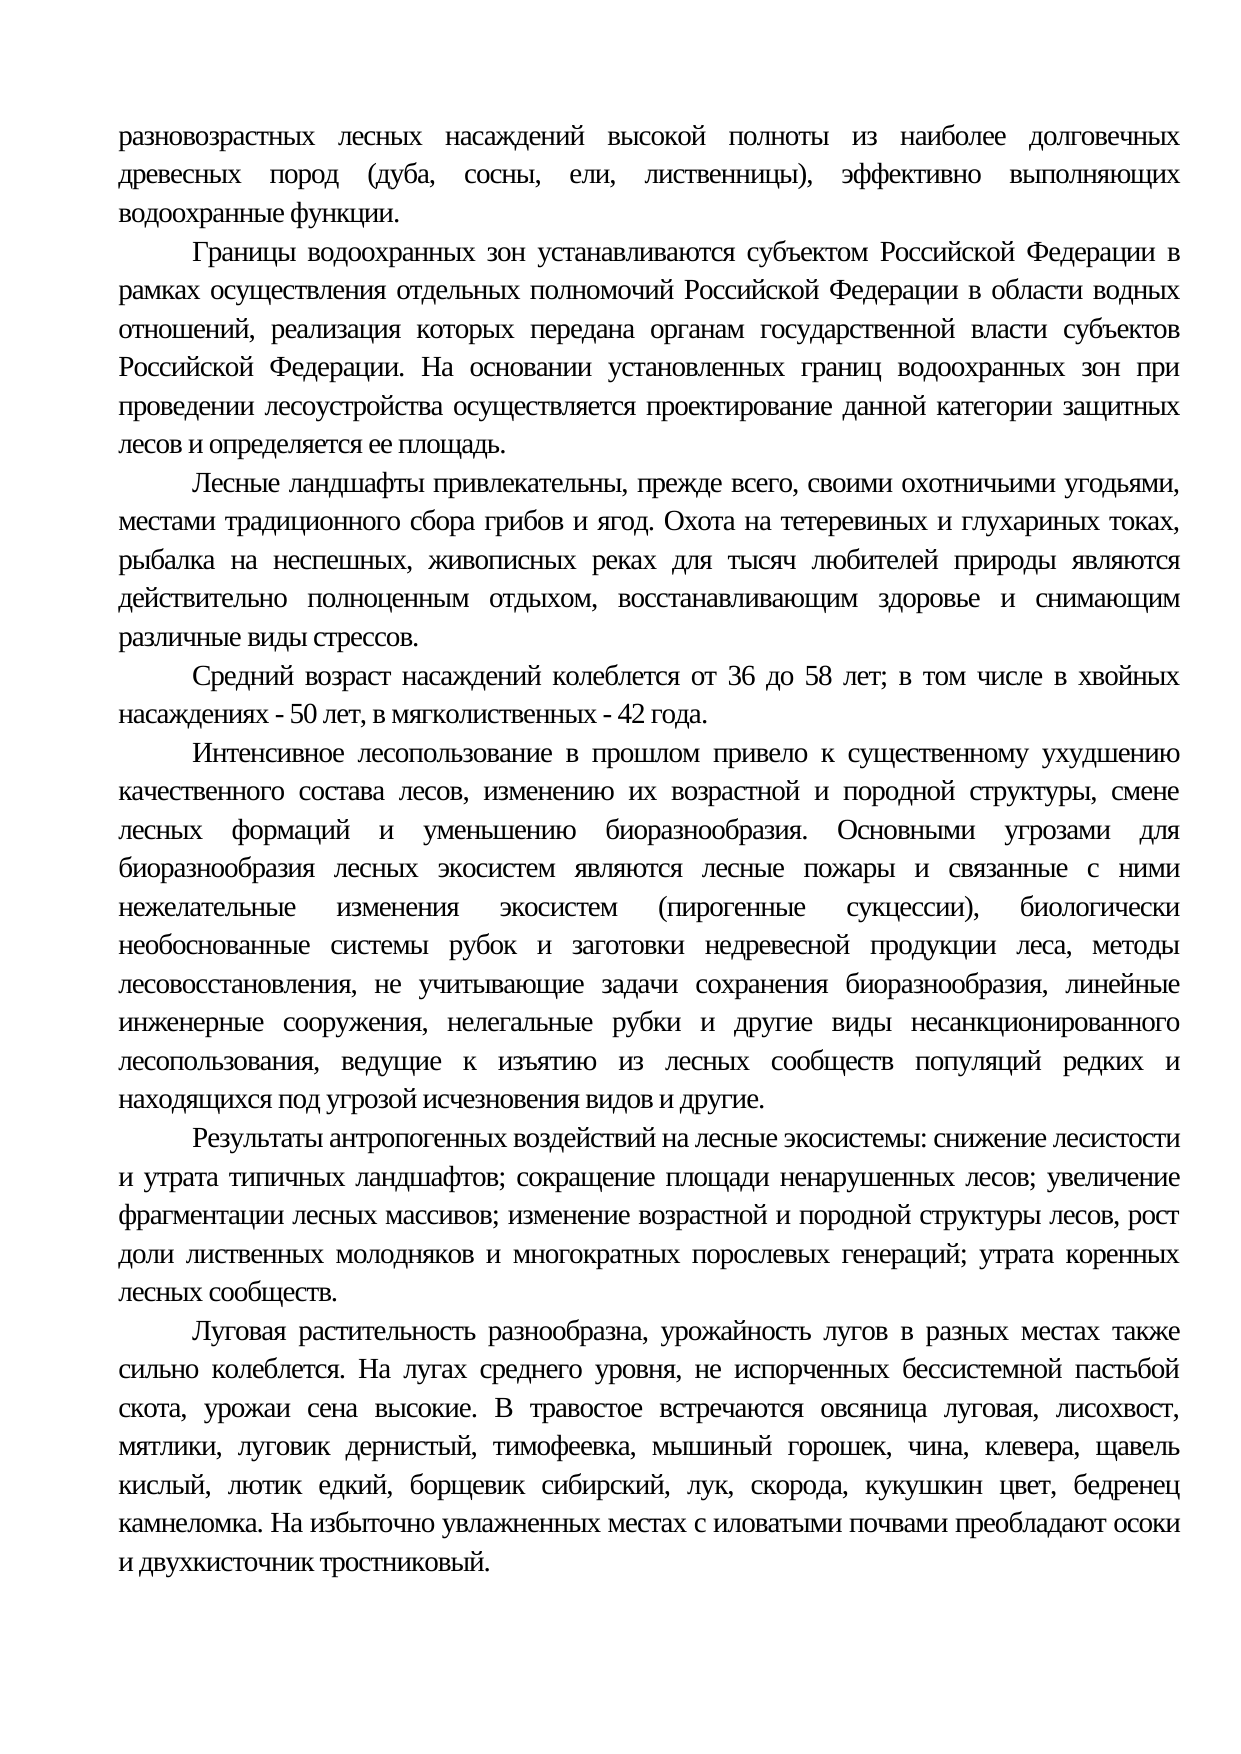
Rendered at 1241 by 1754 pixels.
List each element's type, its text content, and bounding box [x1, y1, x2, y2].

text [118, 118, 1181, 229]
text Средний возраст насаждений колеблется от 36 до 58 лет; в том числе в хвойных насаждениях - 50 лет, в мягколиственных - 42 года. [118, 658, 1181, 730]
text Результаты антропогенных воздействий на лесные экосистемы: снижение лесистости и утрата типичных ландшафтов; сокращение площади ненарушенных лесов; увеличение фрагментации лесных массивов; изменение возрастной и породной структуры лесов, рост доли лиственных молодняков и многократных порослевых генераций; утрата коренных лесных сообществ. [118, 1120, 1181, 1308]
text Луговая растительность разнообразна, урожайность лугов в разных местах также сильно колеблется. На лугах среднего уровня, не испорченных бессистемной пастьбой скота, урожаи сена высокие. В травостое встречаются овсяница луговая, лисохвост, мятлики, луговик дернистый, тимофеевка, мышиный горошек, чина, клевера, щавель кислый, лютик едкий, борщевик сибирский, лук, скорода, кукушкин цвет, бедренец камнеломка. На избыточно увлажненных местах с иловатыми почвами преобладают осоки и двухкисточник тростниковый. [118, 1313, 1181, 1578]
text Лесные ландшафты привлекательны, прежде всего, своими охотничьими угодьями, местами традиционного сбора грибов и ягод. Охота на тетеревиных и глухариных токах, рыбалка на неспешных, живописных реках для тысяч любителей природы являются действительно полноценным отдыхом, восстанавливающим здоровье и снимающим различные виды стрессов. [118, 465, 1181, 653]
text Границы водоохранных зон устанавливаются субъектом Российской Федерации в рамках осуществления отдельных полномочий Российской Федерации в области водных отношений, реализация которых передана органам государственной власти субъектов Российской Федерации. На основании установленных границ водоохранных зон при проведении лесоустройства осуществляется проектирование данной категории защитных лесов и определяется ее площадь. [118, 234, 1181, 460]
text Интенсивное лесопользование в прошлом привело к существенному ухудшению качественного состава лесов, изменению их возрастной и породной структуры, смене лесных формаций и уменьшению биоразнообразия. Основными угрозами для биоразнообразия лесных экосистем являются лесные пожары и связанные с ними нежелательные изменения экосистем (пирогенные сукцессии), биологически необоснованные системы рубок и заготовки недревесной продукции леса, методы лесовосстановления, не учитывающие задачи сохранения биоразнообразия, линейные инженерные сооружения, нелегальные рубки и другие виды несанкционированного лесопользования, ведущие к изъятию из лесных сообществ популяций редких и находящихся под угрозой исчезновения видов и другие. [118, 735, 1181, 1115]
